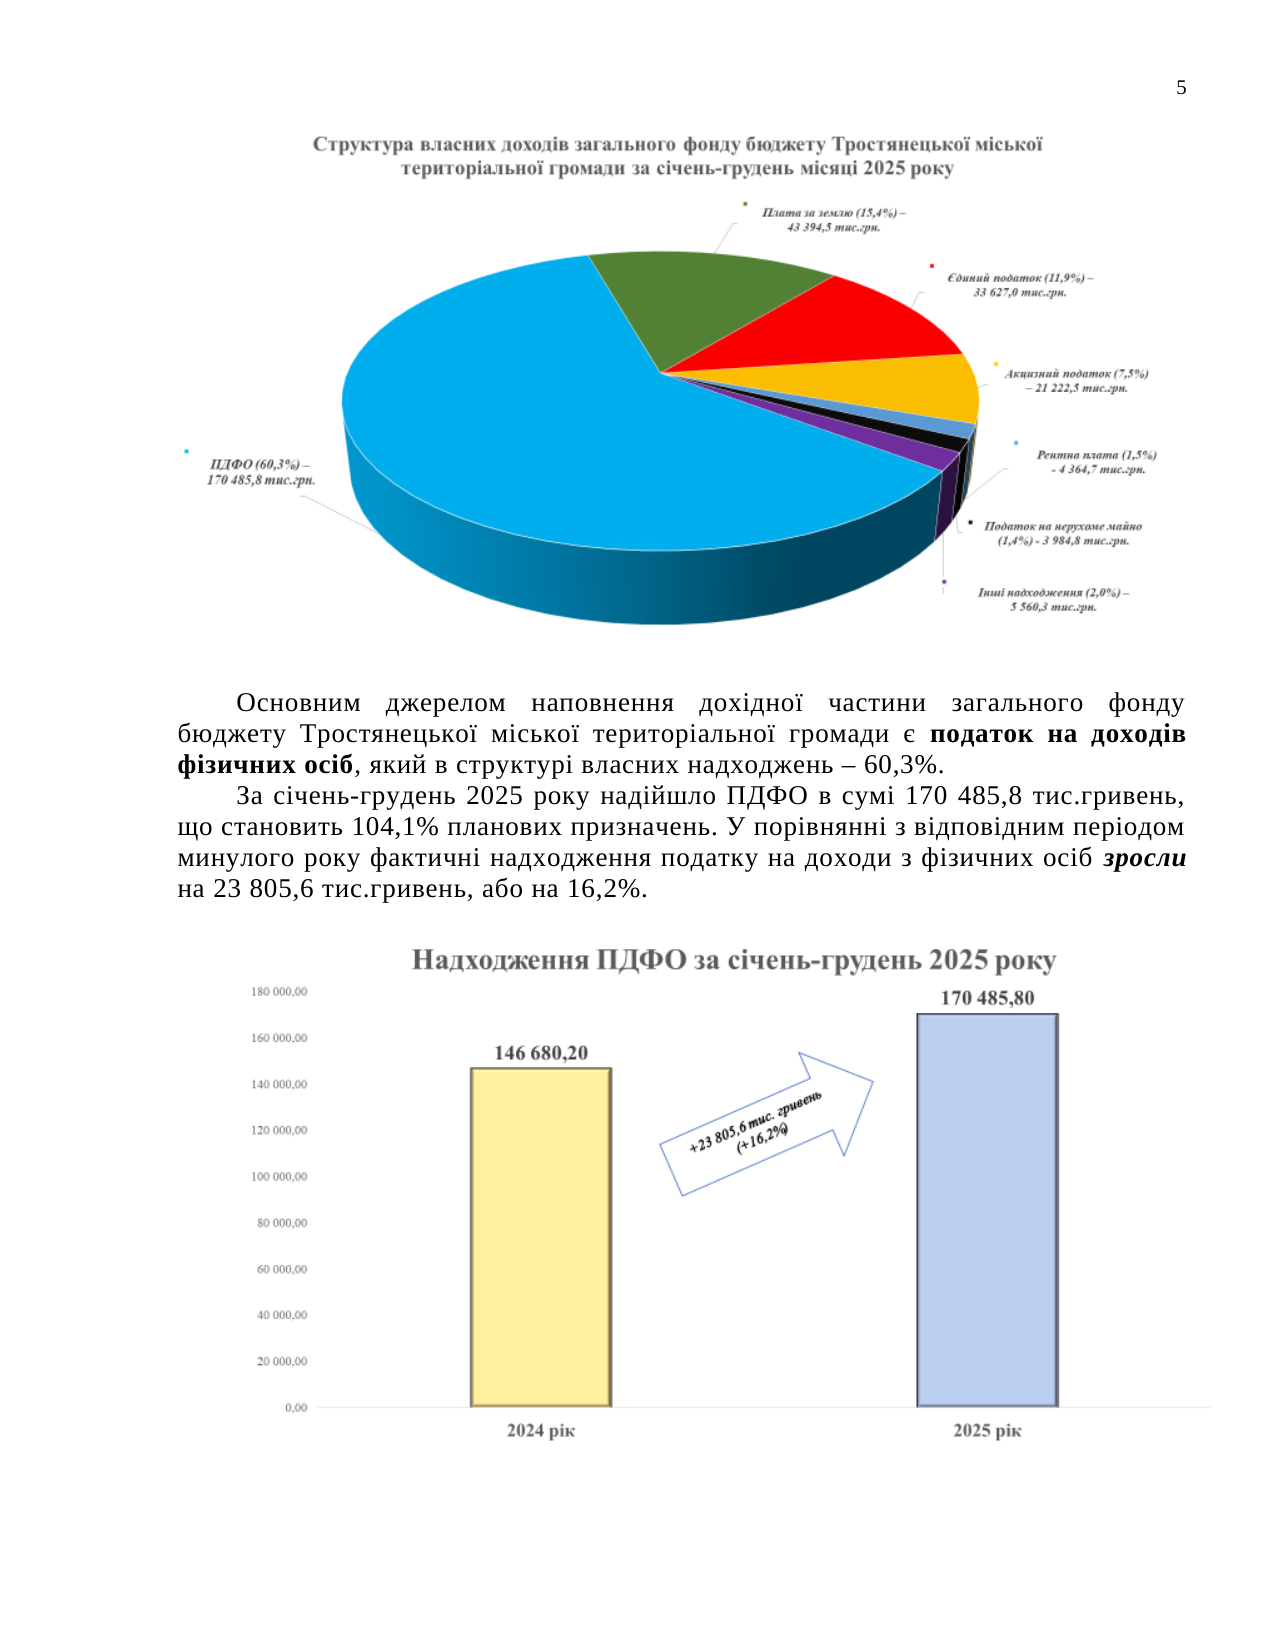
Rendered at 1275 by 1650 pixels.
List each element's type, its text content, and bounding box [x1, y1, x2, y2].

text За січень-грудень 2025 року надійшло ПДФО в сумі 170 485,8 тис.гривень, що становить 104,1% планових призначень. У порівнянні з відповідним періодом минулого року фактичні надходження податку на доходи з фізичних осіб зросли на 23 805,6 тис.гривень, або на 16,2%. [177, 779, 1186, 904]
text Основним джерелом наповнення дохідної частини загального фонду бюджету Тростянецької міської територіальної громади є податок на доходів фізичних осіб, який в структурі власних надходжень – 60,3%. [177, 686, 1186, 779]
picture [177, 123, 1178, 686]
picture [236, 903, 1237, 1467]
